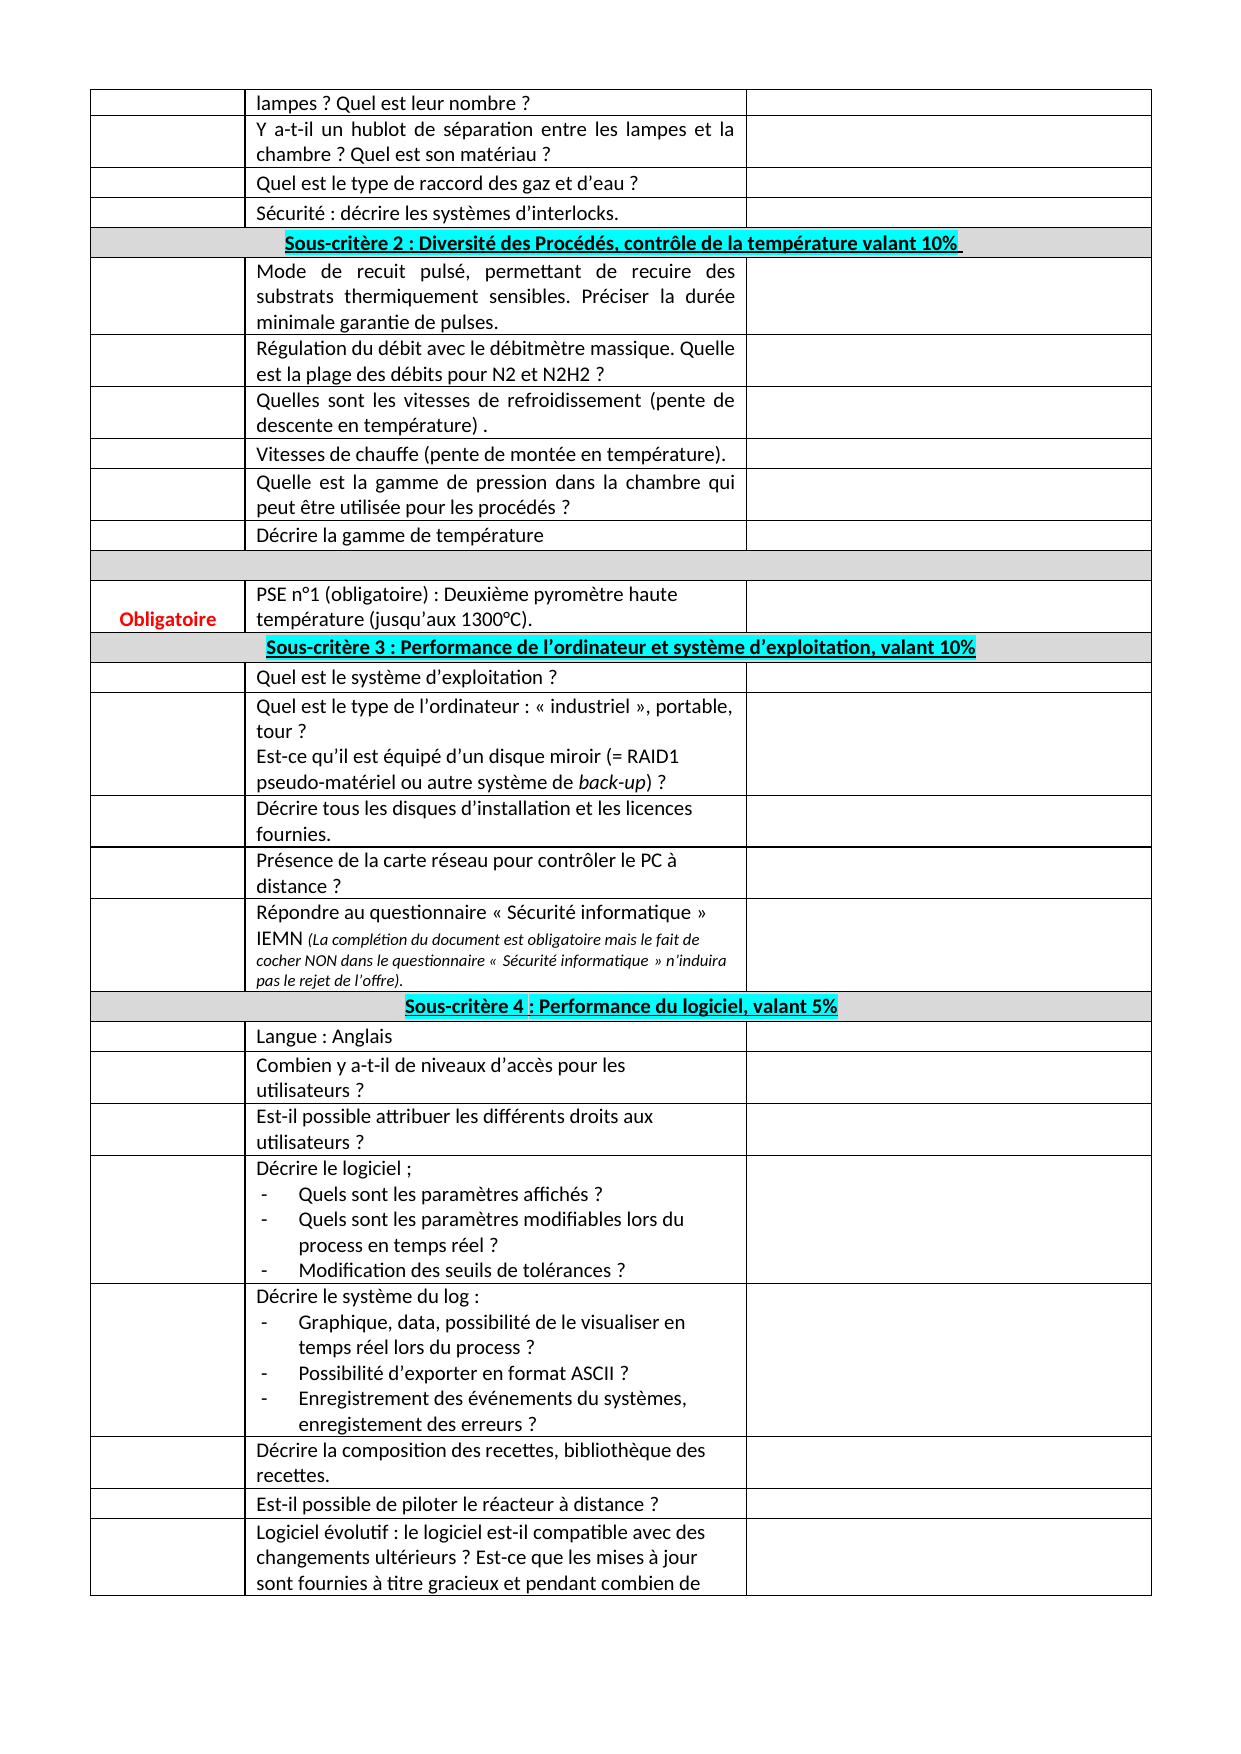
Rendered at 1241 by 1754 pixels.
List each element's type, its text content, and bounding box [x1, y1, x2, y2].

table_cell [747, 335, 1151, 386]
table_cell [747, 848, 1151, 898]
table_cell [91, 1104, 244, 1154]
table_cell Langue : Anglais [246, 1022, 746, 1051]
table_cell Répondre au questionnaire « Sécurité informatique » IEMN (La complétion du document est obligatoire mais le fait de cocher NON dans le questionnaire « Sécurité informatique » n’induira pas le rejet de l’offre). [246, 899, 746, 991]
table_cell [91, 1519, 244, 1595]
table_cell Décrire la composition des recettes, bibliothèque des recettes. [246, 1437, 746, 1488]
table_cell Combien y a-t-il de niveaux d’accès pour les utilisateurs ? [246, 1052, 746, 1103]
table_cell Obligatoire [91, 581, 244, 632]
table_cell [747, 1156, 1151, 1283]
table_cell [747, 387, 1151, 438]
table_cell Sécurité : décrire les systèmes d’interlocks. [246, 198, 746, 227]
table_cell [91, 796, 244, 846]
table_cell Mode de recuit pulsé, permettant de recuire des substrats thermiquement sensibles. Préciser la durée minimale garantie de pulses. [246, 258, 746, 334]
table_cell [747, 521, 1151, 550]
table_cell PSE n°1 (obligatoire) : Deuxième pyromètre haute température (jusqu’aux 1300°C). [246, 581, 746, 632]
table_cell [91, 551, 1151, 580]
table_cell [91, 168, 244, 197]
table_cell [747, 1052, 1151, 1103]
table_cell Quelle est la gamme de pression dans la chambre qui peut être utilisée pour les procédés ? [246, 469, 746, 520]
table_cell [91, 258, 244, 334]
table_cell Vitesses de chauffe (pente de montée en température). [246, 439, 746, 468]
table_cell [91, 848, 244, 898]
table_cell [91, 116, 244, 167]
table_cell [747, 1284, 1151, 1436]
table_cell Est-il possible de piloter le réacteur à distance ? [246, 1489, 746, 1518]
table_cell [747, 469, 1151, 520]
table_cell [91, 335, 244, 386]
table_cell Quel est le système d’exploitation ? [246, 663, 746, 692]
table_cell [747, 1437, 1151, 1488]
table_cell [747, 693, 1151, 794]
table_cell [91, 1156, 244, 1283]
table_cell [91, 521, 244, 550]
table_cell [747, 1489, 1151, 1518]
table_cell [91, 198, 244, 227]
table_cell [246, 1519, 746, 1595]
table_cell [747, 1022, 1151, 1051]
table_cell [747, 116, 1151, 167]
table_cell Quelles sont les vitesses de refroidissement (pente de descente en température) . [246, 387, 746, 438]
table_cell [747, 90, 1151, 115]
table_cell [747, 439, 1151, 468]
table_cell [91, 899, 244, 991]
table_cell [747, 581, 1151, 632]
table_cell Est-il possible attribuer les différents droits aux utilisateurs ? [246, 1104, 746, 1154]
table_cell Décrire le système du log : Graphique, data, possibilité de le visualiser en temps réel lors du process ? Possibilité d’exporter en format ASCII ? Enregistrement des événements du systèmes, enregistement des erreurs ? [246, 1284, 746, 1436]
table_cell Présence de la carte réseau pour contrôler le PC à distance ? [246, 848, 746, 898]
table_cell [747, 796, 1151, 846]
table_cell [91, 469, 244, 520]
table_cell Y a-t-il un hublot de séparation entre les lampes et la chambre ? Quel est son matériau ? [246, 116, 746, 167]
table_cell [91, 693, 244, 794]
table_cell [91, 90, 244, 115]
table_cell [91, 1022, 244, 1051]
table_cell Sous-critère 3 : Performance de l’ordinateur et système d’exploitation, valant 10% [91, 633, 1151, 662]
table_cell [747, 899, 1151, 991]
table_cell [91, 1489, 244, 1518]
table_cell Sous-critère 4 : Performance du logiciel, valant 5% [91, 992, 1151, 1021]
table_cell [91, 1052, 244, 1103]
table_cell [747, 168, 1151, 197]
table_cell Quel est le type de raccord des gaz et d’eau ? [246, 168, 746, 197]
table_cell [91, 663, 244, 692]
table_cell [747, 1519, 1151, 1595]
table_cell Sous-critère 2 : Diversité des Procédés, contrôle de la température valant 10% [91, 228, 1151, 257]
table_cell [747, 663, 1151, 692]
table_cell [747, 258, 1151, 334]
table_cell [747, 1104, 1151, 1154]
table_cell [246, 90, 746, 115]
table_cell Quel est le type de l’ordinateur : « industriel », portable, tour ? Est-ce qu’il est équipé d’un disque miroir (= RAID1 pseudo-matériel ou autre système de back-up) ? [246, 693, 746, 794]
table_cell [91, 1284, 244, 1436]
table_cell [91, 439, 244, 468]
table_cell [91, 387, 244, 438]
table_cell Décrire tous les disques d’installation et les licences fournies. [246, 796, 746, 846]
table_cell Décrire la gamme de température [246, 521, 746, 550]
table_cell Régulation du débit avec le débitmètre massique. Quelle est la plage des débits pour N2 et N2H2 ? [246, 335, 746, 386]
table_cell [747, 198, 1151, 227]
table_cell Décrire le logiciel ; Quels sont les paramètres affichés ? Quels sont les paramètres modifiables lors du process en temps réel ? Modification des seuils de tolérances ? [246, 1156, 746, 1283]
table_cell [91, 1437, 244, 1488]
